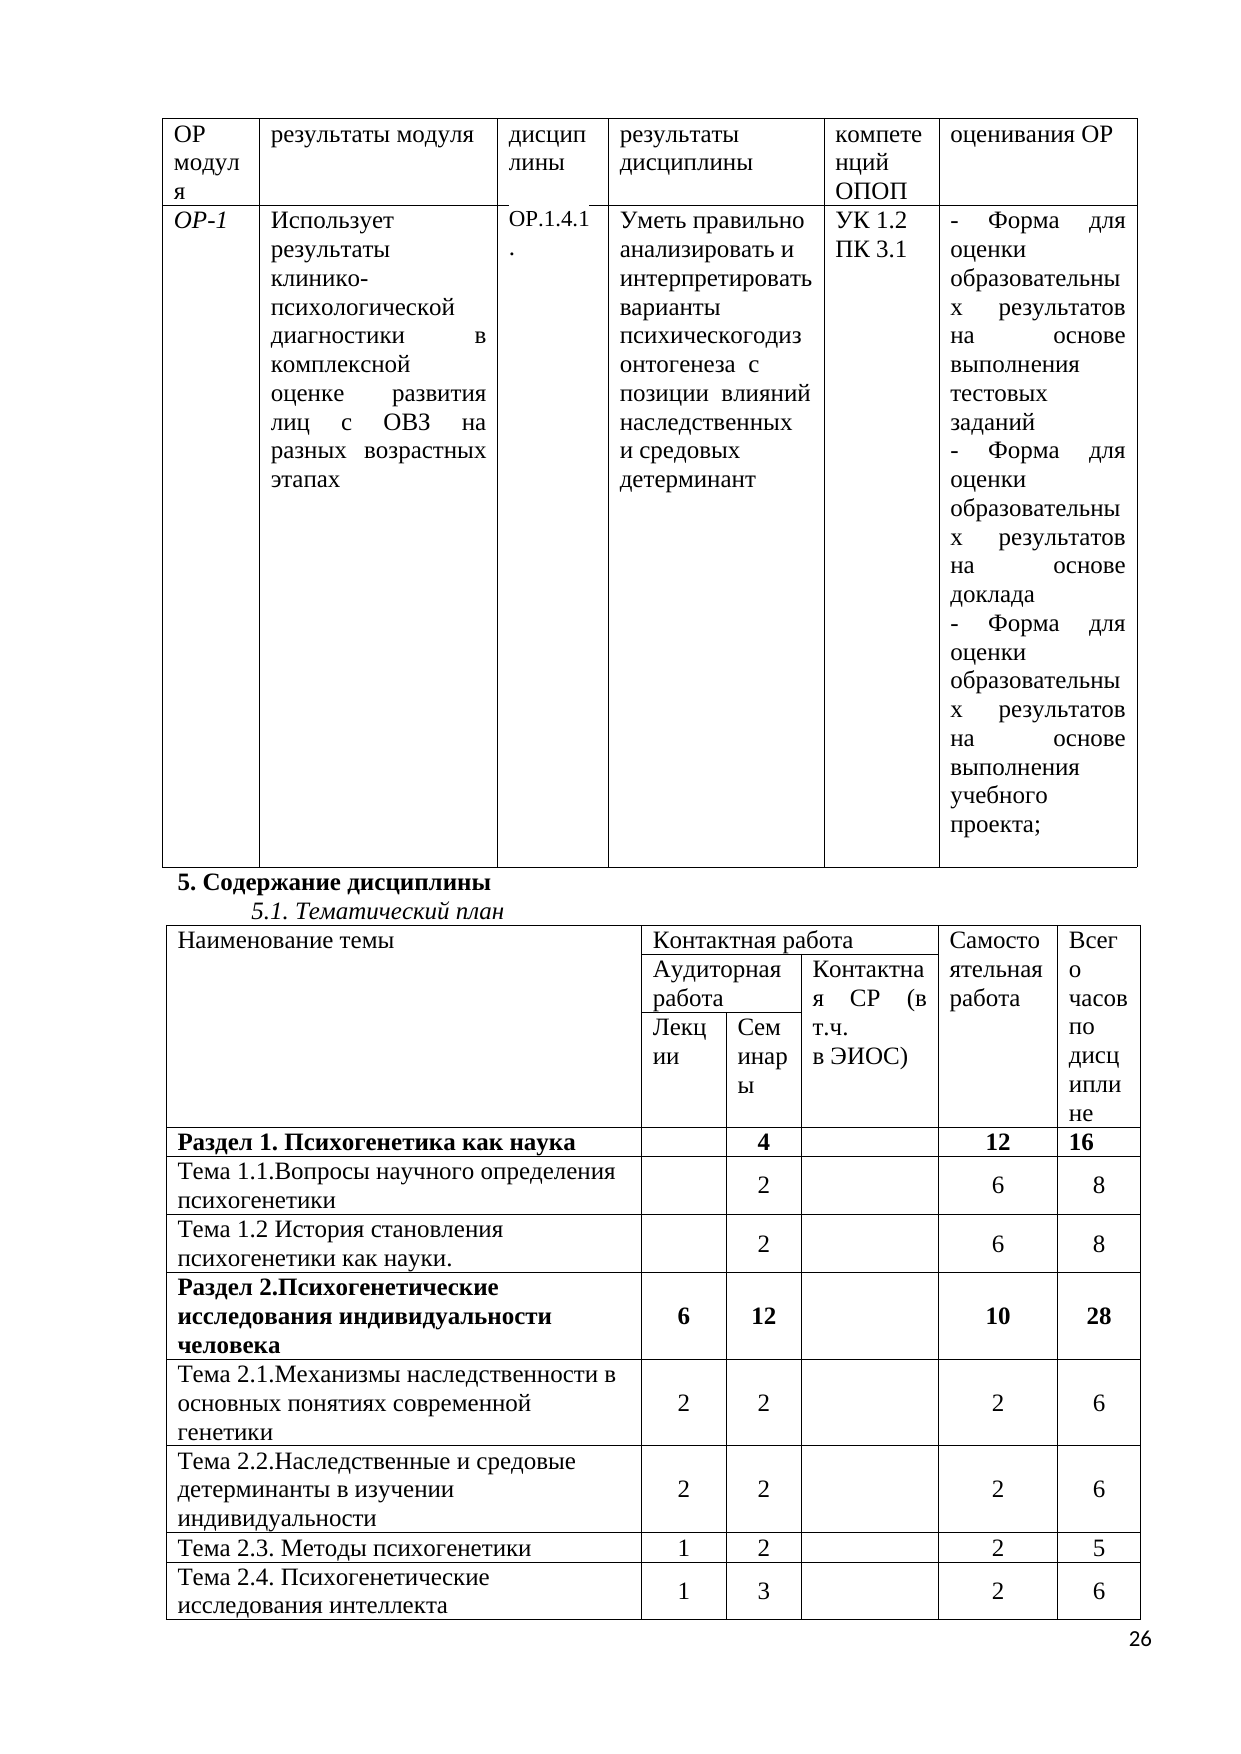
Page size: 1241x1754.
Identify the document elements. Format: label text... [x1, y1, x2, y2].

table_header Контактная работа [642, 926, 938, 954]
table_cell Раздел 1. Психогенетика как наука [167, 1128, 641, 1156]
table_header Наименование темы [167, 926, 641, 1126]
text 5. Содержание дисциплины [177, 867, 1152, 896]
table_cell 16 [1058, 1128, 1140, 1156]
table_cell 2 [727, 1157, 801, 1214]
table_cell Контактная СР (в т.ч. в ЭИОС) [802, 955, 938, 1126]
table_cell Тема 2.4. Психогенетические исследования интеллекта [167, 1563, 641, 1619]
table_cell 2 [642, 1360, 726, 1445]
table_cell 8 [1058, 1157, 1140, 1214]
table_cell УК 1.2 ПК 3.1 [825, 206, 939, 867]
table_header Всего часов по дисциплине [1058, 926, 1140, 1126]
table_cell 2 [939, 1563, 1057, 1619]
table_cell [642, 1215, 726, 1272]
table_cell 6 [939, 1157, 1057, 1214]
table_cell Тема 1.1.Вопросы научного определения психогенетики [167, 1157, 641, 1214]
table_cell 12 [939, 1128, 1057, 1156]
table_cell Лекции [642, 1013, 726, 1126]
table_cell 6 [642, 1273, 726, 1358]
table_cell 2 [939, 1533, 1057, 1561]
table_header Код ОР дисциплины [498, 119, 608, 205]
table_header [609, 119, 824, 205]
table_cell 6 [1058, 1360, 1140, 1445]
table_cell ОР.1.4.1 . [498, 206, 608, 867]
table_cell [802, 1128, 938, 1156]
table_header Код ОР модуля [163, 119, 259, 205]
table_cell [802, 1533, 938, 1561]
table_cell [642, 1128, 726, 1156]
table_cell 2 [727, 1446, 801, 1532]
table_cell Семинары [727, 1013, 801, 1126]
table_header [825, 119, 939, 205]
table_cell [802, 1273, 938, 1358]
table_cell Уметь правильно анализировать и интерпретировать варианты психическогодизонтогенеза с позиции влияний наследственных и средовых детерминант [609, 206, 824, 867]
table_cell 6 [1058, 1563, 1140, 1619]
table_header Самостоятельная работа [939, 926, 1057, 1126]
table_cell - Форма для оценки образовательных результатов на основе выполнения тестовых заданий - Форма для оценки образовательных результатов на основе доклада - Форма для оценки образовательных результатов на основе выполнения учебного проекта; [940, 206, 1137, 867]
table_cell [802, 1215, 938, 1272]
table_cell Использует результаты клинико-психологической диагностики в комплексной оценке развития лиц с ОВЗ на разных возрастных этапах [260, 206, 497, 867]
table_cell Тема 2.1.Механизмы наследственности в основных понятиях современной генетики [167, 1360, 641, 1445]
table_cell Раздел 2.Психогенетические исследования индивидуальности человека [167, 1273, 641, 1358]
table_cell 1 [642, 1533, 726, 1561]
table_cell 10 [939, 1273, 1057, 1358]
table_cell Тема 2.2.Наследственные и средовые детерминанты в изучении индивидуальности [167, 1446, 641, 1532]
table_cell 6 [1058, 1446, 1140, 1532]
table_cell 2 [727, 1360, 801, 1445]
table_cell 2 [642, 1446, 726, 1532]
table_cell 2 [939, 1360, 1057, 1445]
table_cell 8 [1058, 1215, 1140, 1272]
table_cell 28 [1058, 1273, 1140, 1358]
table_cell Тема 1.2 История становления психогенетики как науки. [167, 1215, 641, 1272]
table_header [940, 119, 1137, 205]
table_cell ОР-1 [163, 206, 259, 867]
table_cell 6 [939, 1215, 1057, 1272]
text 5.1. Тематический план [177, 896, 1152, 925]
table_cell 3 [727, 1563, 801, 1619]
table_cell 1 [642, 1563, 726, 1619]
table_cell [802, 1157, 938, 1214]
table_cell [802, 1360, 938, 1445]
table_cell 2 [727, 1215, 801, 1272]
table_cell Тема 2.3. Методы психогенетики [167, 1533, 641, 1561]
table_cell [802, 1563, 938, 1619]
table_cell 5 [1058, 1533, 1140, 1561]
table_cell 2 [939, 1446, 1057, 1532]
table_cell 4 [727, 1128, 801, 1156]
table_cell [802, 1446, 938, 1532]
table_cell 12 [727, 1273, 801, 1358]
table_cell 2 [727, 1533, 801, 1561]
table_cell [642, 1157, 726, 1214]
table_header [260, 119, 497, 205]
table_cell Аудиторная работа [642, 955, 801, 1012]
